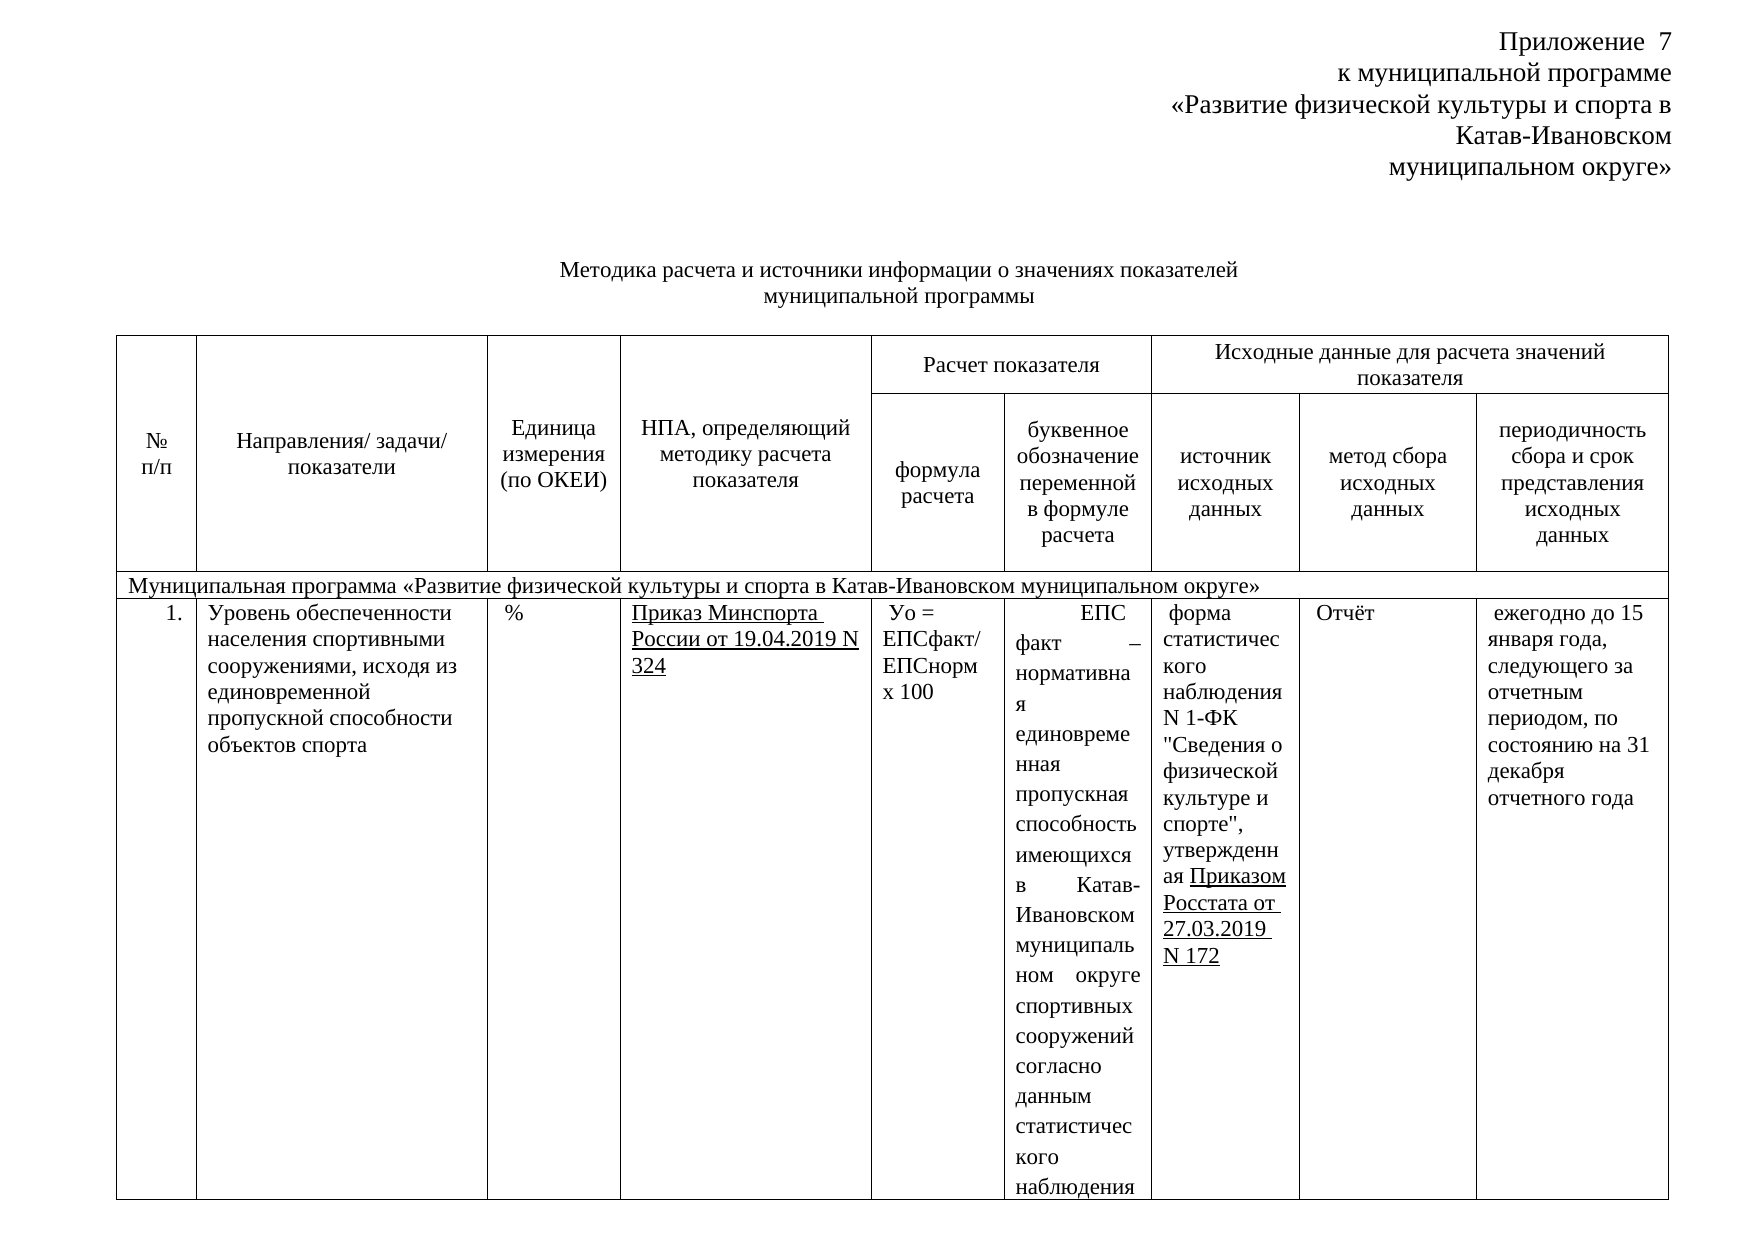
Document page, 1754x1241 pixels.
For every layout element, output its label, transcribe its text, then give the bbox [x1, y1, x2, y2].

table_header Единица измерения (по ОКЕИ) [488, 336, 620, 571]
table_cell ежегодно до 15 января года, следующего за отчетным периодом, по состоянию на 31 декабря отчетного года [1477, 599, 1668, 1199]
table_header № п/п [117, 336, 196, 571]
table_cell Отчёт [1300, 599, 1476, 1199]
table_cell метод сбора исходных данных [1300, 394, 1476, 571]
table_header Направления/ задачи/ показатели [197, 336, 487, 571]
table_cell буквенное обозначение переменной в формуле расчета [1005, 394, 1151, 571]
text муниципальной программы [118, 282, 1680, 308]
table_cell Уровень обеспеченности населения спортивными сооружениями, исходя из единовременной пропускной способности объектов спорта [197, 599, 487, 1199]
table_header Исходные данные для расчета значений показателя [1152, 336, 1668, 392]
table_cell периодичность сбора и срок представления исходных данных [1477, 394, 1668, 571]
table_cell Муниципальная программа «Развитие физической культуры и спорта в Катав-Ивановском муниципальном округе» [117, 572, 1668, 598]
table_cell Приказ Минспорта России от 19.04.2019 N 324 [621, 599, 871, 1199]
table_cell форма статистического наблюдения N 1-ФК "Сведения о физической культуре и спорте", утвержденная Приказом Росстата от 27.03.2019 N 172 [1152, 599, 1299, 1199]
table_header Расчет показателя [872, 336, 1151, 392]
table_cell формула расчета [872, 394, 1004, 571]
table_header Приложение 7 к муниципальной программе «Развитие физической культуры и спорта в Катав-Ивановском муниципальном округе» [1108, 25, 1683, 205]
table_header НПА, определяющий методику расчета показателя [621, 336, 871, 571]
table_cell Уо = ЕПСфакт/ЕПСнорм x 100 [872, 599, 1004, 1199]
table_cell % [488, 599, 620, 1199]
table_cell [117, 599, 196, 1199]
text Методика расчета и источники информации о значениях показателей [118, 256, 1680, 282]
table_cell источник исходных данных [1152, 394, 1299, 571]
